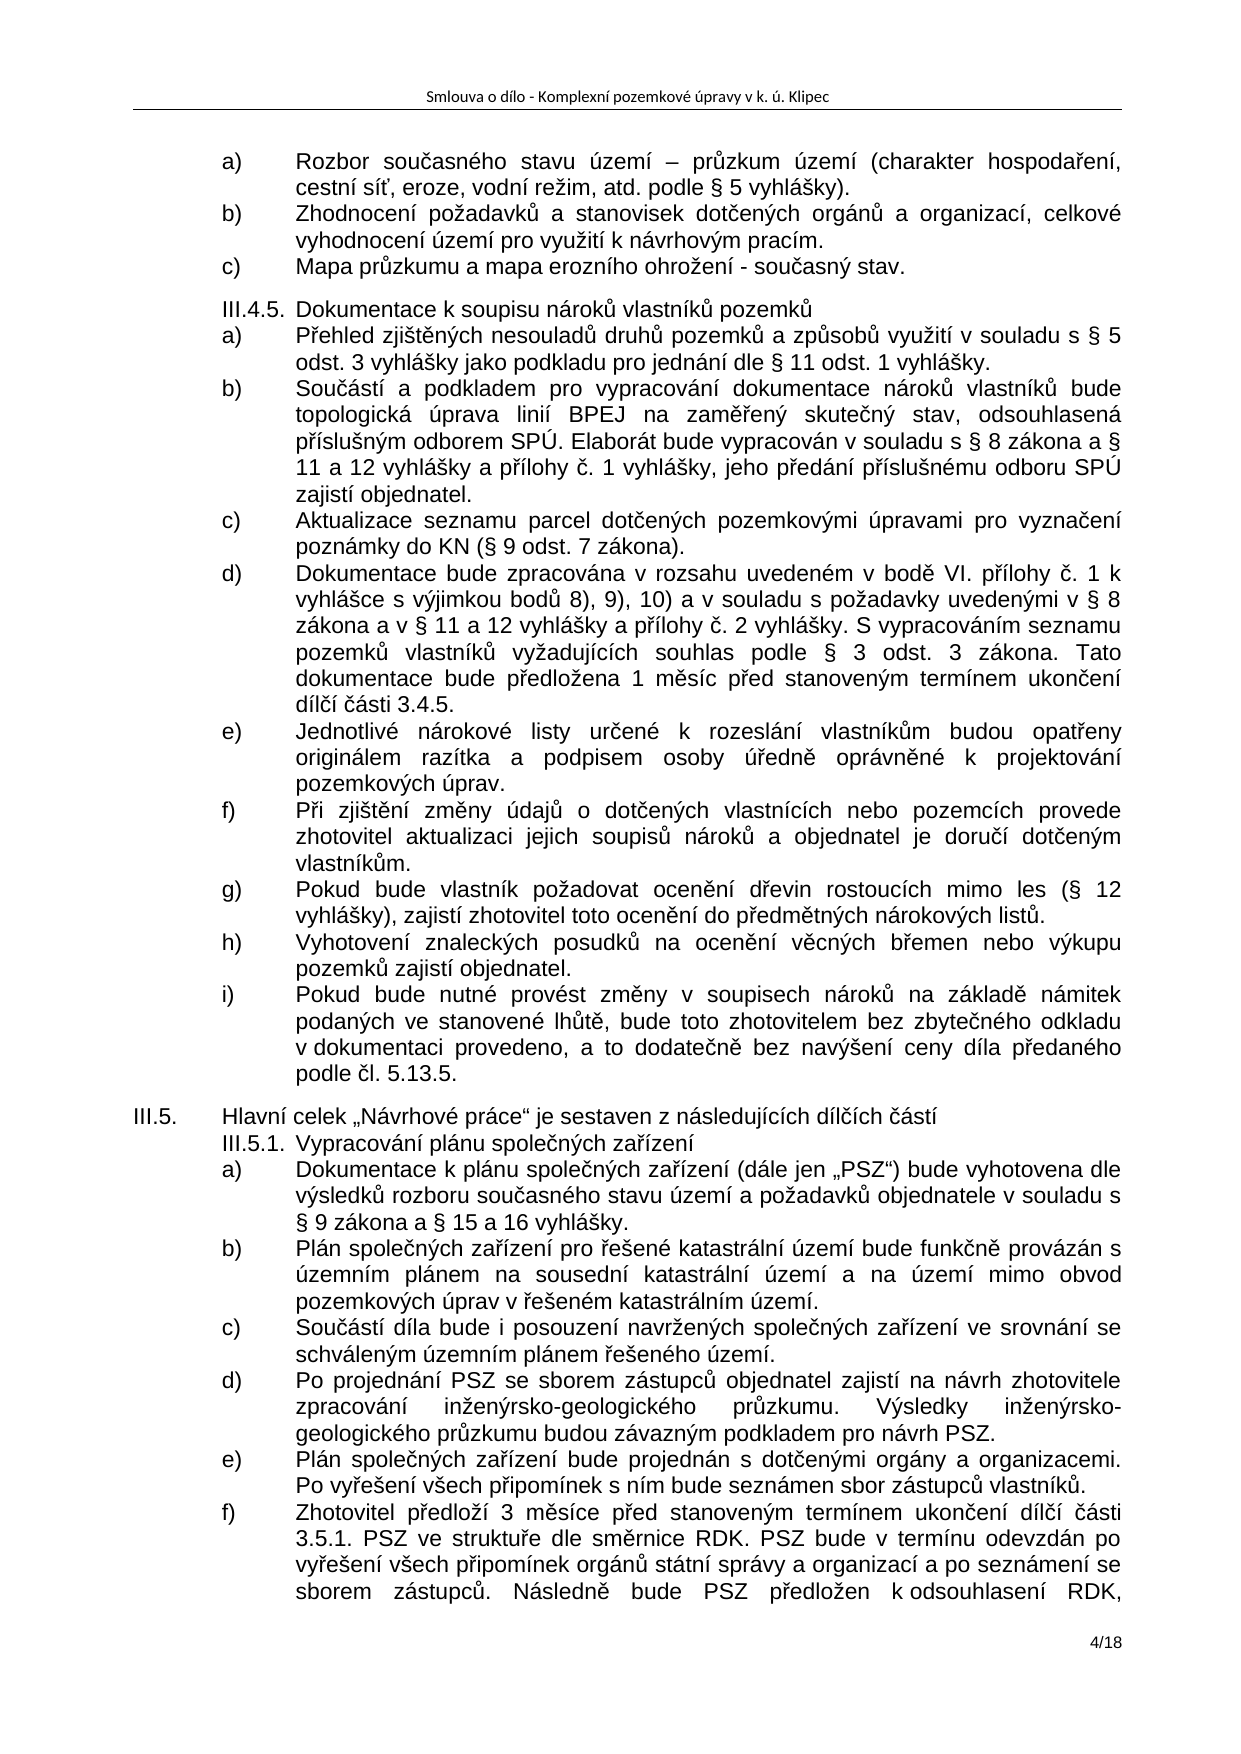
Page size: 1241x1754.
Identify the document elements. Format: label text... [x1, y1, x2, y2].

text Dokumentace k plánu společných zařízení (dále jen „PSZ“) bude vyhotovena dle výsledků rozboru současného stavu území a požadavků objednatele v souladu s § 9 zákona a § 15 a 16 vyhlášky. [222, 1156, 1122, 1235]
text Jednotlivé nárokové listy určené k rozeslání vlastníkům budou opatřeny originálem razítka a podpisem osoby úředně oprávněné k projektování pozemkových úprav. [222, 718, 1122, 797]
list Hlavní celek „Návrhové práce“ je sestaven z následujících dílčích částí [133, 1103, 1122, 1130]
text Pokud bude vlastník požadovat ocenění dřevin rostoucích mimo les (§ 12 vyhlášky), zajistí zhotovitel toto ocenění do předmětných nárokových listů. [222, 876, 1122, 928]
text Při zjištění změny údajů o dotčených vlastnících nebo pozemcích provede zhotovitel aktualizaci jejich soupisů nároků a objednatel je doručí dotčeným vlastníkům. [222, 797, 1122, 876]
text Mapa průzkumu a mapa erozního ohrožení - současný stav. [222, 253, 1122, 279]
text Rozbor současného stavu území – průzkum území (charakter hospodaření, cestní síť, eroze, vodní režim, atd. podle § 5 vyhlášky). [222, 148, 1122, 200]
text Aktualizace seznamu parcel dotčených pozemkovými úpravami pro vyznačení poznámky do KN (§ 9 odst. 7 zákona). [222, 507, 1122, 559]
text Dokumentace k soupisu nároků vlastníků pozemků [222, 296, 1122, 322]
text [222, 1499, 1122, 1604]
text Plán společných zařízení bude projednán s dotčenými orgány a organizacemi. Po vyřešení všech připomínek s ním bude seznámen sbor zástupců vlastníků. [222, 1446, 1122, 1499]
text Přehled zjištěných nesouladů druhů pozemků a způsobů využití v souladu s § 5 odst. 3 vyhlášky jako podkladu pro jednání dle § 11 odst. 1 vyhlášky. [222, 322, 1122, 375]
text Vypracování plánu společných zařízení [222, 1130, 1122, 1156]
text Součástí a podkladem pro vypracování dokumentace nároků vlastníků bude topologická úprava linií BPEJ na zaměřený skutečný stav, odsouhlasená příslušným odborem SPÚ. Elaborát bude vypracován v souladu s § 8 zákona a § 11 a 12 vyhlášky a přílohy č. 1 vyhlášky, jeho předání příslušnému odboru SPÚ zajistí objednatel. [222, 375, 1122, 507]
text Po projednání PSZ se sborem zástupců objednatel zajistí na návrh zhotovitele zpracování inženýrsko-geologického průzkumu. Výsledky inženýrsko-geologického průzkumu budou závazným podkladem pro návrh PSZ. [222, 1367, 1122, 1446]
text Pokud bude nutné provést změny v soupisech nároků na základě námitek podaných ve stanovené lhůtě, bude toto zhotovitelem bez zbytečného odkladu v dokumentaci provedeno, a to dodatečně bez navýšení ceny díla předaného podle čl. 5.13.5. [222, 981, 1122, 1087]
text Dokumentace bude zpracována v rozsahu uvedeném v bodě VI. přílohy č. 1 k vyhlášce s výjimkou bodů 8), 9), 10) a v souladu s požadavky uvedenými v § 8 zákona a v § 11 a 12 vyhlášky a přílohy č. 2 vyhlášky. S vypracováním seznamu pozemků vlastníků vyžadujících souhlas podle § 3 odst. 3 zákona. Tato dokumentace bude předložena 1 měsíc před stanoveným termínem ukončení dílčí části 3.4.5. [222, 559, 1122, 718]
text Vyhotovení znaleckých posudků na ocenění věcných břemen nebo výkupu pozemků zajistí objednatel. [222, 928, 1122, 981]
text Plán společných zařízení pro řešené katastrální území bude funkčně provázán s územním plánem na sousední katastrální území a na území mimo obvod pozemkových úprav v řešeném katastrálním území. [222, 1235, 1122, 1314]
text Zhodnocení požadavků a stanovisek dotčených orgánů a organizací, celkové vyhodnocení území pro využití k návrhovým pracím. [222, 200, 1122, 253]
text Součástí díla bude i posouzení navržených společných zařízení ve srovnání se schváleným územním plánem řešeného území. [222, 1314, 1122, 1367]
